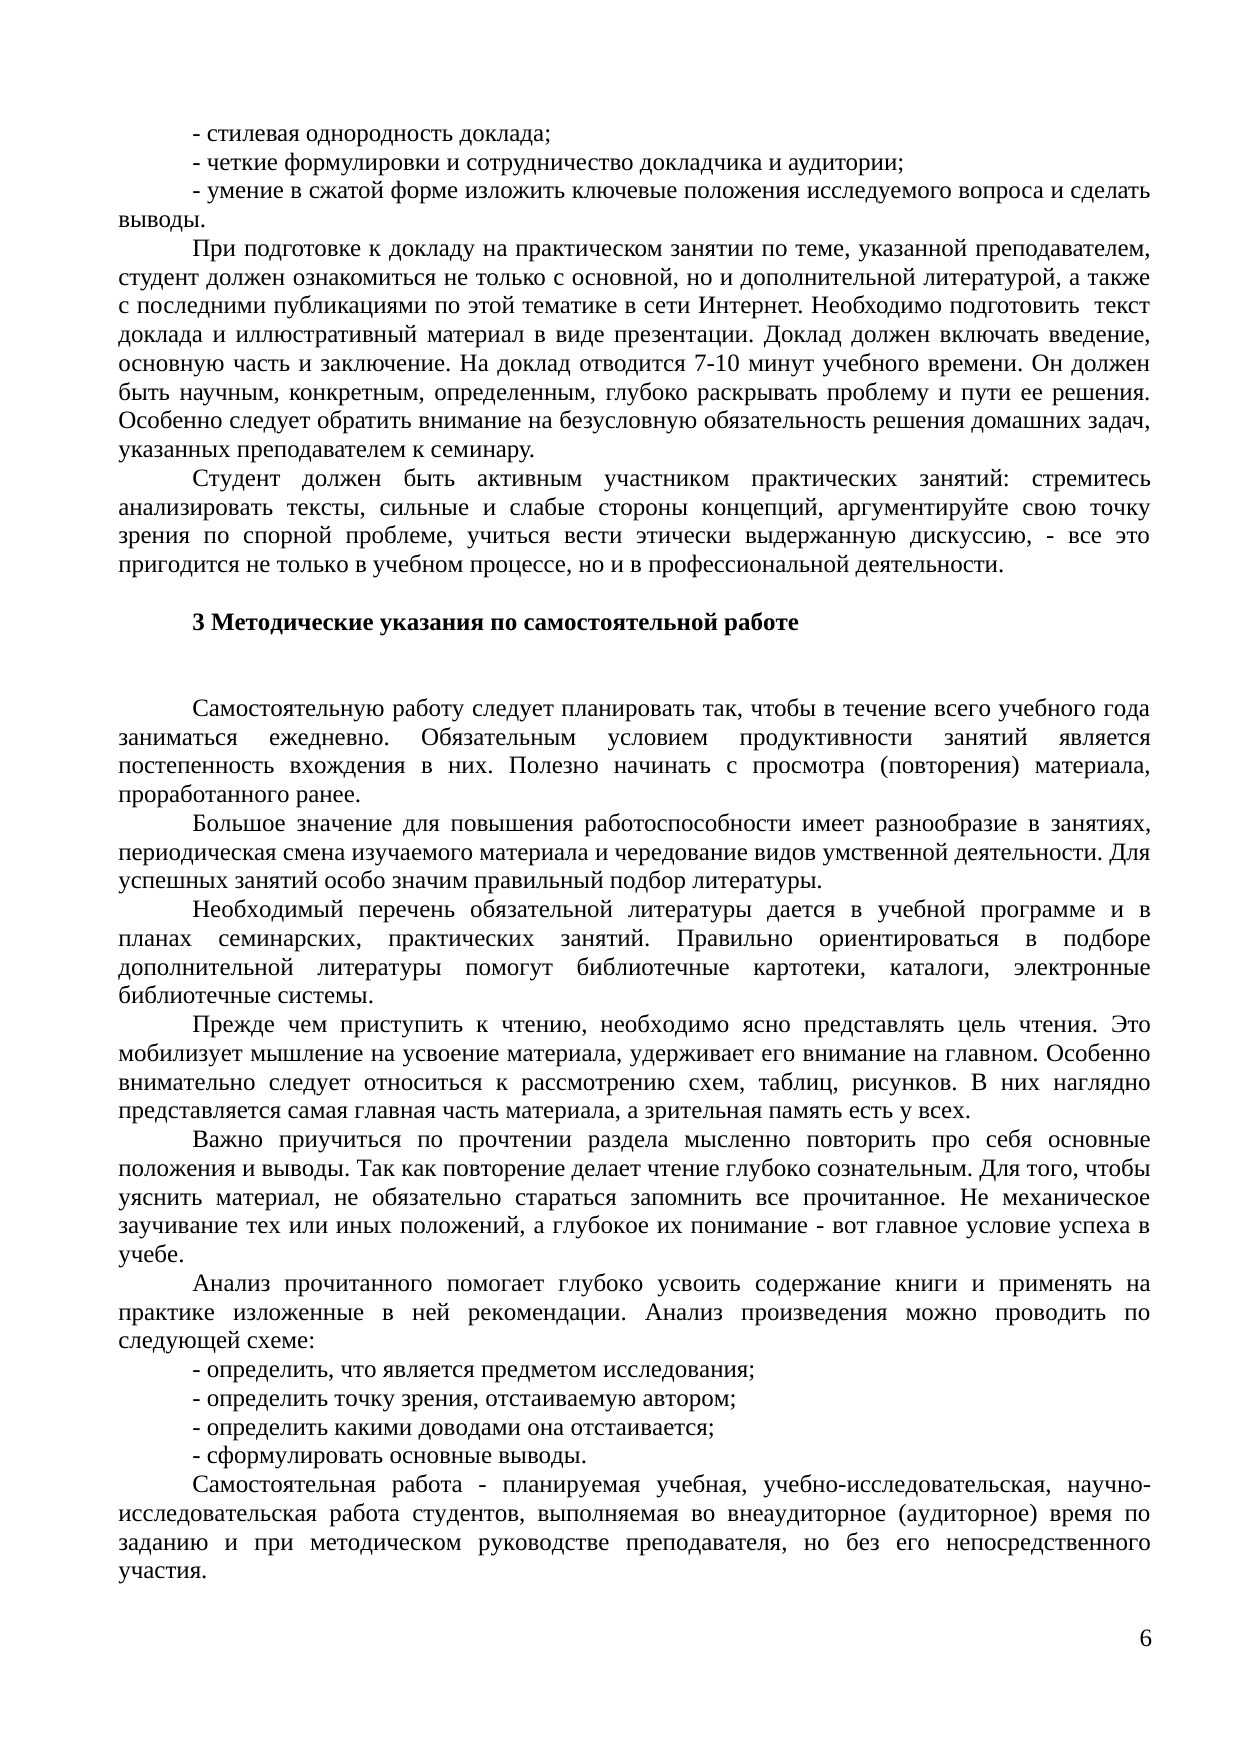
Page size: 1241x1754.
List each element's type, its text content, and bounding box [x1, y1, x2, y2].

text - сформулировать основные выводы. [118, 1441, 1152, 1469]
text Необходимый перечень обязательной литературы дается в учебной программе и в планах семинарских, практических занятий. Правильно ориентироваться в подборе дополнительной литературы помогут библиотечные картотеки, каталоги, электронные библиотечные системы. [118, 894, 1152, 1009]
text - определить точку зрения, отстаиваемую автором; [118, 1383, 1152, 1412]
text Важно приучиться по прочтении раздела мысленно повторить про себя основные положения и выводы. Так как повторение делает чтение глубоко сознательным. Для того, чтобы уяснить материал, не обязательно стараться запомнить все прочитанное. Не механическое заучивание тех или иных положений, а глубокое их понимание - вот главное условие успеха в учебе. [118, 1124, 1152, 1268]
text Анализ прочитанного помогает глубоко усвоить содержание книги и применять на практике изложенные в ней рекомендации. Анализ произведения можно проводить по следующей схеме: [118, 1268, 1152, 1354]
text - умение в сжатой форме изложить ключевые положения исследуемого вопроса и сделать выводы. [118, 176, 1152, 233]
text - определить какими доводами она отстаивается; [118, 1412, 1152, 1441]
text - определить, что является предметом исследования; [118, 1354, 1152, 1383]
text При подготовке к докладу на практическом занятии по теме, указанной преподавателем, студент должен ознакомиться не только с основной, но и дополнительной литературой, а также с последними публикациями по этой тематике в сети Интернет. Необходимо подготовить текст доклада и иллюстративный материал в виде презентации. Доклад должен включать введение, основную часть и заключение. На доклад отводится 7-10 минут учебного времени. Он должен быть научным, конкретным, определенным, глубоко раскрывать проблему и пути ее решения. Особенно следует обратить внимание на безусловную обязательность решения домашних задач, указанных преподавателем к семинару. [118, 233, 1152, 463]
text Самостоятельную работу следует планировать так, чтобы в течение всего учебного года заниматься ежедневно. Обязательным условием продуктивности занятий является постепенность вхождения в них. Полезно начинать с просмотра (повторения) материала, проработанного ранее. [118, 693, 1152, 808]
text Прежде чем приступить к чтению, необходимо ясно представлять цель чтения. Это мобилизует мышление на усвоение материала, удерживает его внимание на главном. Особенно внимательно следует относиться к рассмотрению схем, таблиц, рисунков. В них наглядно представляется самая главная часть материала, а зрительная память есть у всех. [118, 1009, 1152, 1124]
text - стилевая однородность доклада; [118, 118, 1152, 147]
text Большое значение для повышения работоспособности имеет разнообразие в занятиях, периодическая смена изучаемого материала и чередование видов умственной деятельности. Для успешных занятий особо значим правильный подбор литературы. [118, 808, 1152, 894]
text Самостоятельная работа - планируемая учебная, учебно-исследовательская, научно-исследовательская работа студентов, выполняемая во внеаудиторное (аудиторное) время по заданию и при методическом руководстве преподавателя, но без его непосредственного участия. [118, 1469, 1152, 1584]
text 3 Методические указания по самостоятельной работе [118, 607, 1152, 636]
text Студент должен быть активным участником практических занятий: стремитесь анализировать тексты, сильные и слабые стороны концепций, аргументируйте свою точку зрения по спорной проблеме, учиться вести этически выдержанную дискуссию, - все это пригодится не только в учебном процессе, но и в профессиональной деятельности. [118, 463, 1152, 578]
text - четкие формулировки и сотрудничество докладчика и аудитории; [118, 147, 1152, 176]
